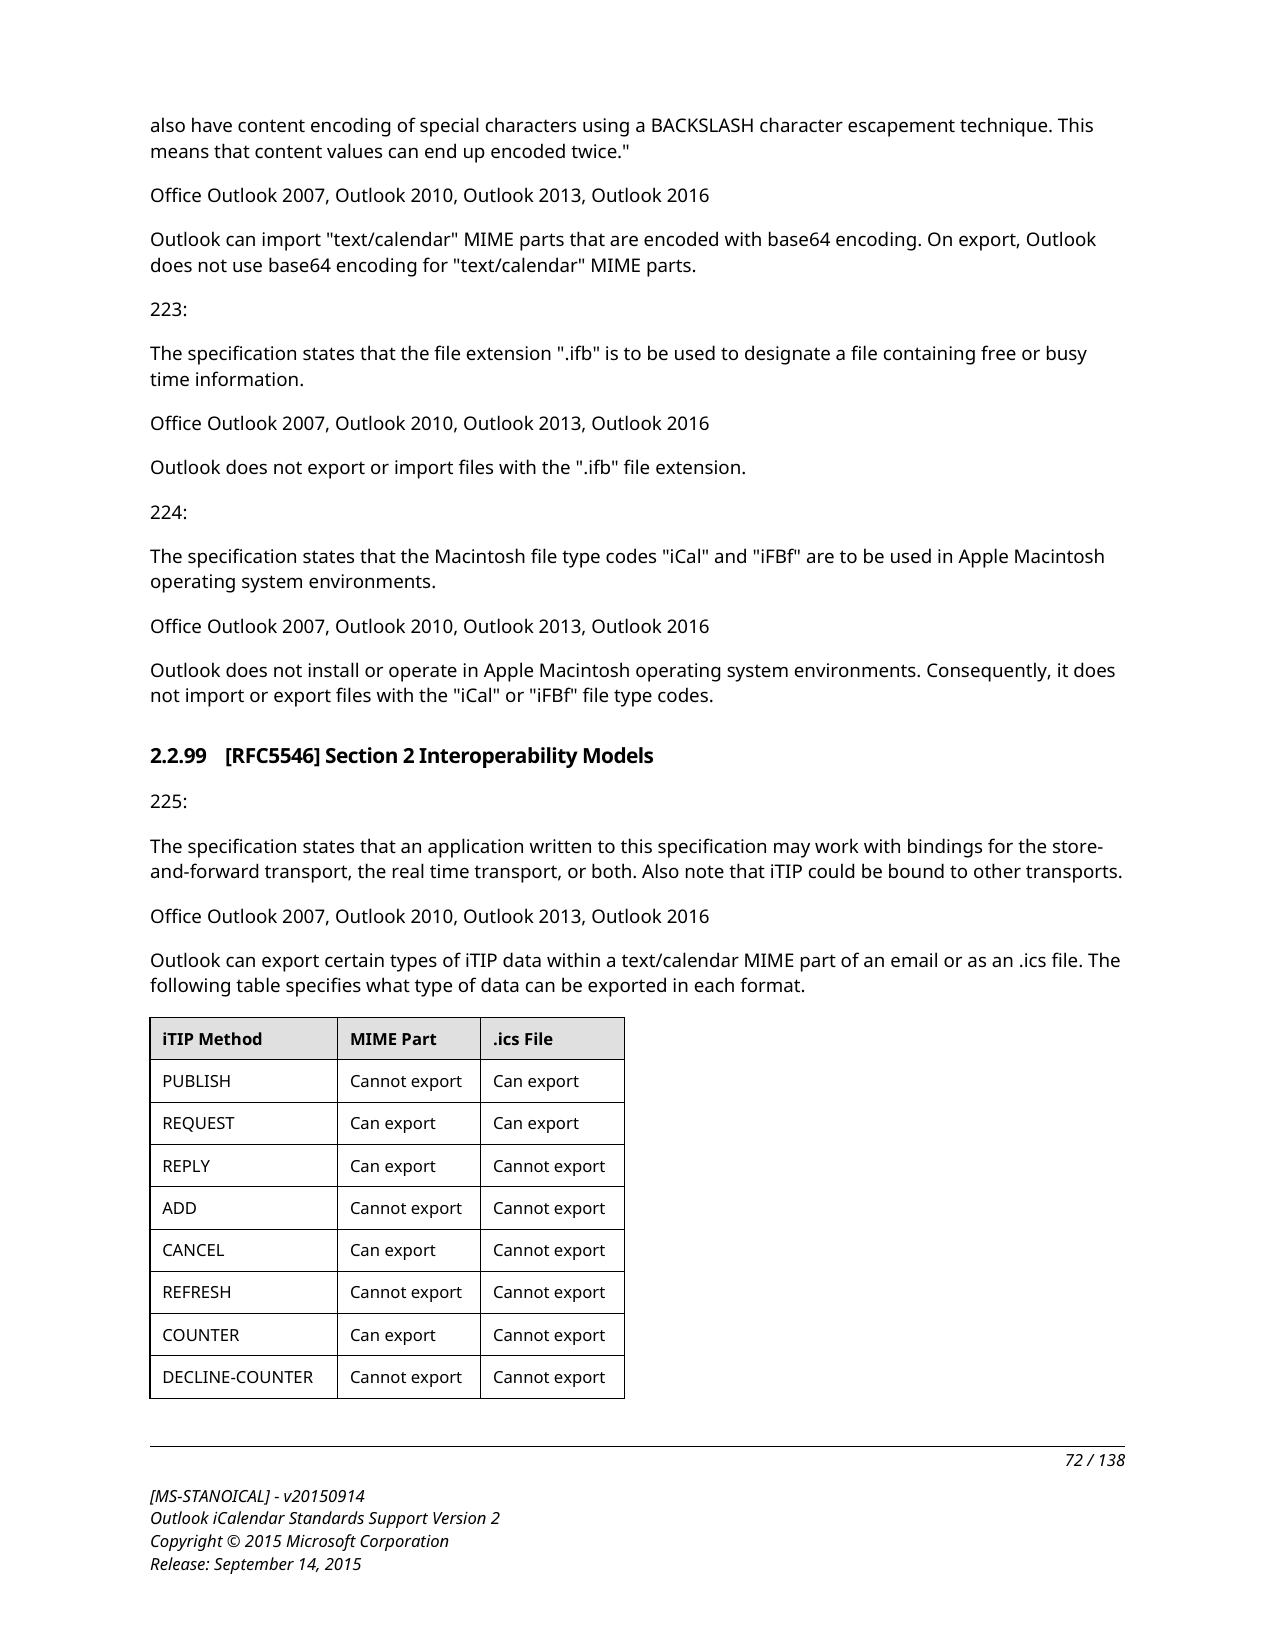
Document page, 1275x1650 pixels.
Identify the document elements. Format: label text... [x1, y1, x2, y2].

text Outlook does not export or import files with the ".ifb" file extension. [150, 455, 1125, 480]
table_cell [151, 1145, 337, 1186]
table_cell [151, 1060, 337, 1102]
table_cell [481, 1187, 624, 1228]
text V0223: [150, 296, 1125, 322]
text The specification states that an application written to this specification may work with bindings for the store-and-forward transport, the real time transport, or both. Also note that iTIP could be bound to other transports. [150, 833, 1125, 884]
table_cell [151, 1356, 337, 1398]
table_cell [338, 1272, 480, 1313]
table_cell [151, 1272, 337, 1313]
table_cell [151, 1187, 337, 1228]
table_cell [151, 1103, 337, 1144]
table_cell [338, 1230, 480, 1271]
text Office Outlook 2007, Outlook 2010, Outlook 2013, Outlook 2016 [150, 613, 1125, 638]
text Outlook can export certain types of iTIP data within a text/calendar MIME part of an email or as an .ics file. The following table specifies what type of data can be exported in each format. [150, 947, 1125, 998]
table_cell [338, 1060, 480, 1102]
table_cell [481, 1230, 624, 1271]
text The specification states that the file extension ".ifb" is to be used to designate a file containing free or busy time information. [150, 341, 1125, 392]
text Office Outlook 2007, Outlook 2010, Outlook 2013, Outlook 2016 [150, 903, 1125, 928]
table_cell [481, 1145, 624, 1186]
text V0225: [150, 789, 1125, 814]
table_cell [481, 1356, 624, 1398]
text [150, 112, 1125, 163]
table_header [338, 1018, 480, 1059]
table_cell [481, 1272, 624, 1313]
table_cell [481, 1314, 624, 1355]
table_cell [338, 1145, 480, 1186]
subtitle [RFC5546] Section 2 Interoperability Models [150, 742, 1125, 770]
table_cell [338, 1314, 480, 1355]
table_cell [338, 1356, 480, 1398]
text Office Outlook 2007, Outlook 2010, Outlook 2013, Outlook 2016 [150, 410, 1125, 436]
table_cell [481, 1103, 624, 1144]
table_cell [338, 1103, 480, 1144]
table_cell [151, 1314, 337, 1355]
text Office Outlook 2007, Outlook 2010, Outlook 2013, Outlook 2016 [150, 182, 1125, 208]
text V0224: [150, 499, 1125, 524]
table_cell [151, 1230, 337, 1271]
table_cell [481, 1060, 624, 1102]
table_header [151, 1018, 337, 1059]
text Outlook does not install or operate in Apple Macintosh operating system environments. Consequently, it does not import or export files with the "iCal" or "iFBf" file type codes. [150, 657, 1125, 708]
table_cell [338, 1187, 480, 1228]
text Outlook can import "text/calendar" MIME parts that are encoded with base64 encoding. On export, Outlook does not use base64 encoding for "text/calendar" MIME parts. [150, 227, 1125, 278]
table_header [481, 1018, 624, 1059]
text The specification states that the Macintosh file type codes "iCal" and "iFBf" are to be used in Apple Macintosh operating system environments. [150, 543, 1125, 594]
